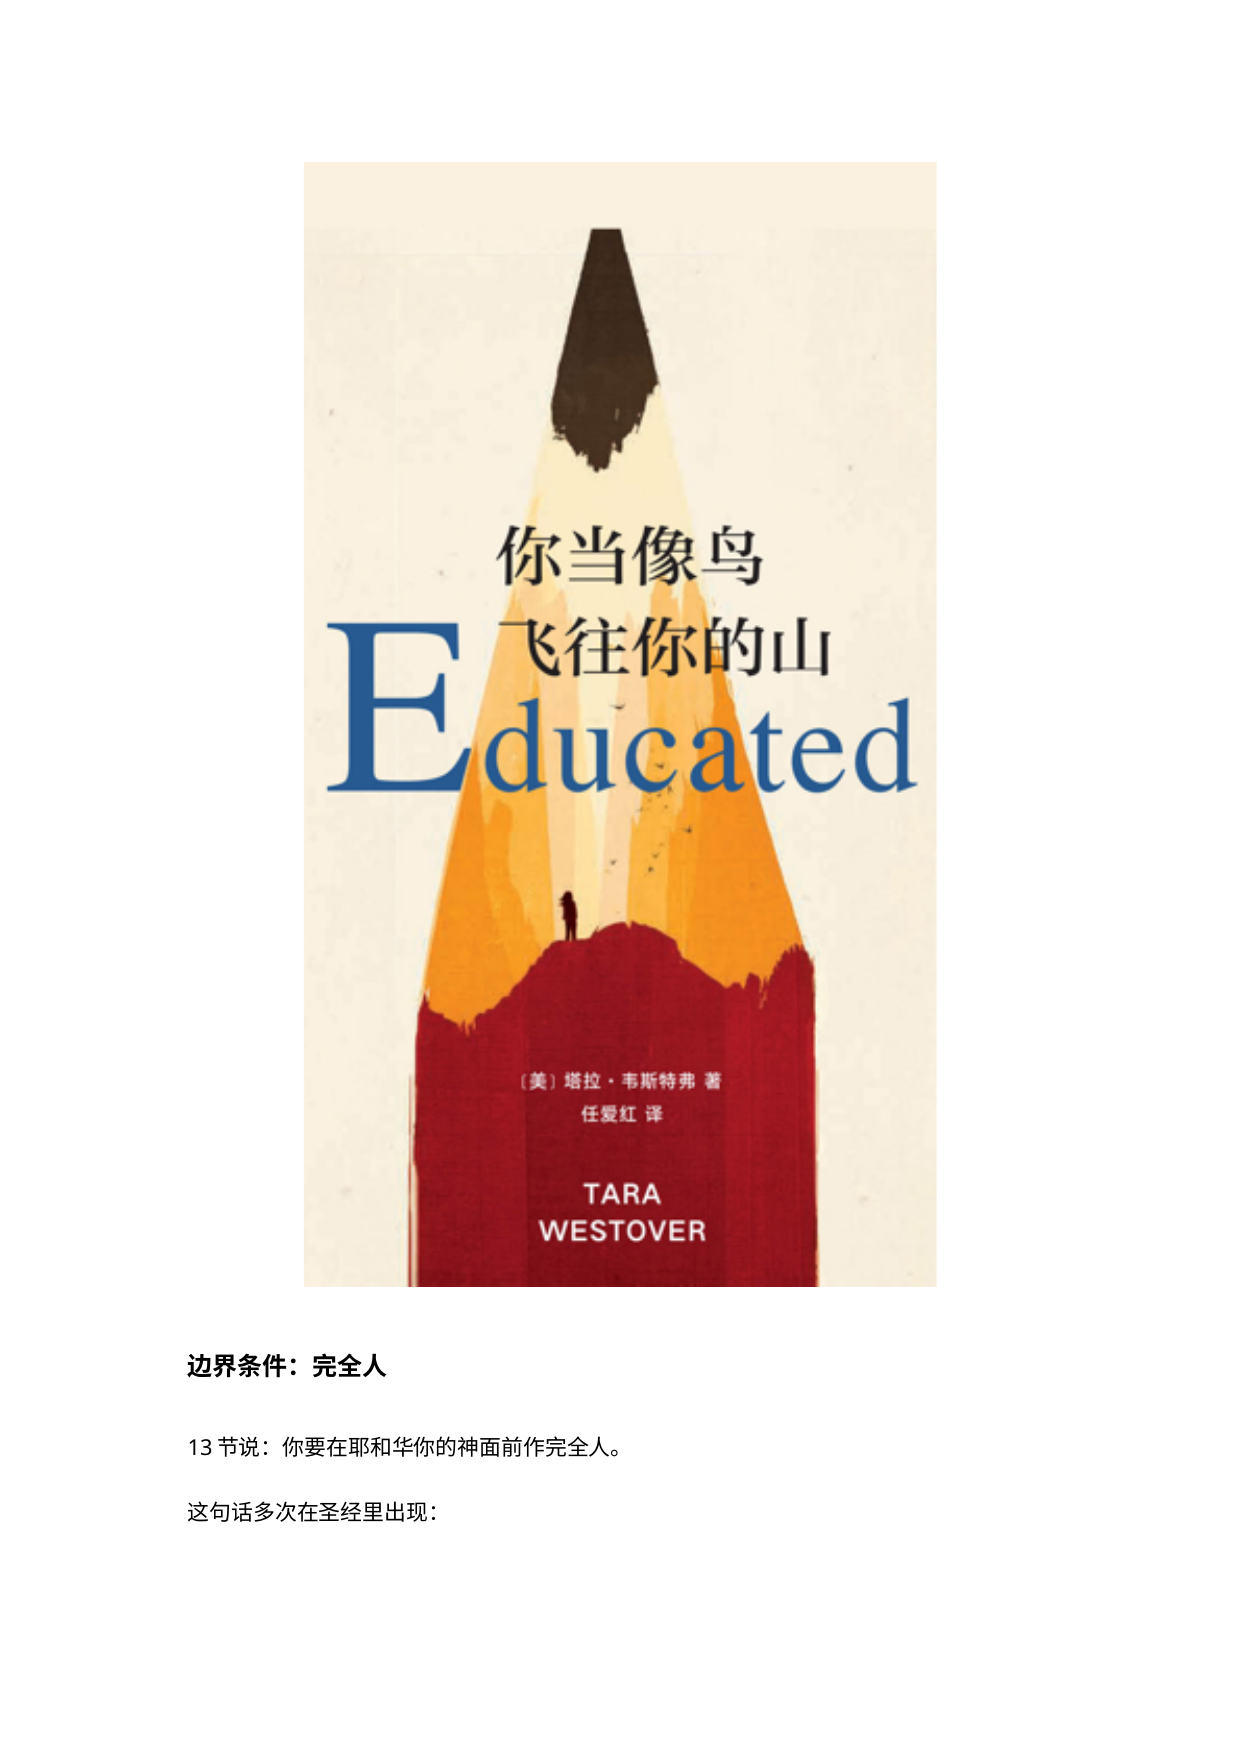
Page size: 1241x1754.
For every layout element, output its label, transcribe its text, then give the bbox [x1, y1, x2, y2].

picture [303, 162, 937, 1287]
text 13节说：你要在耶和华你的神面前作完全人。 [187, 1429, 1053, 1462]
text 边界条件：完全人 [187, 1332, 1053, 1397]
text 这句话多次在圣经里出现： [187, 1494, 1053, 1527]
